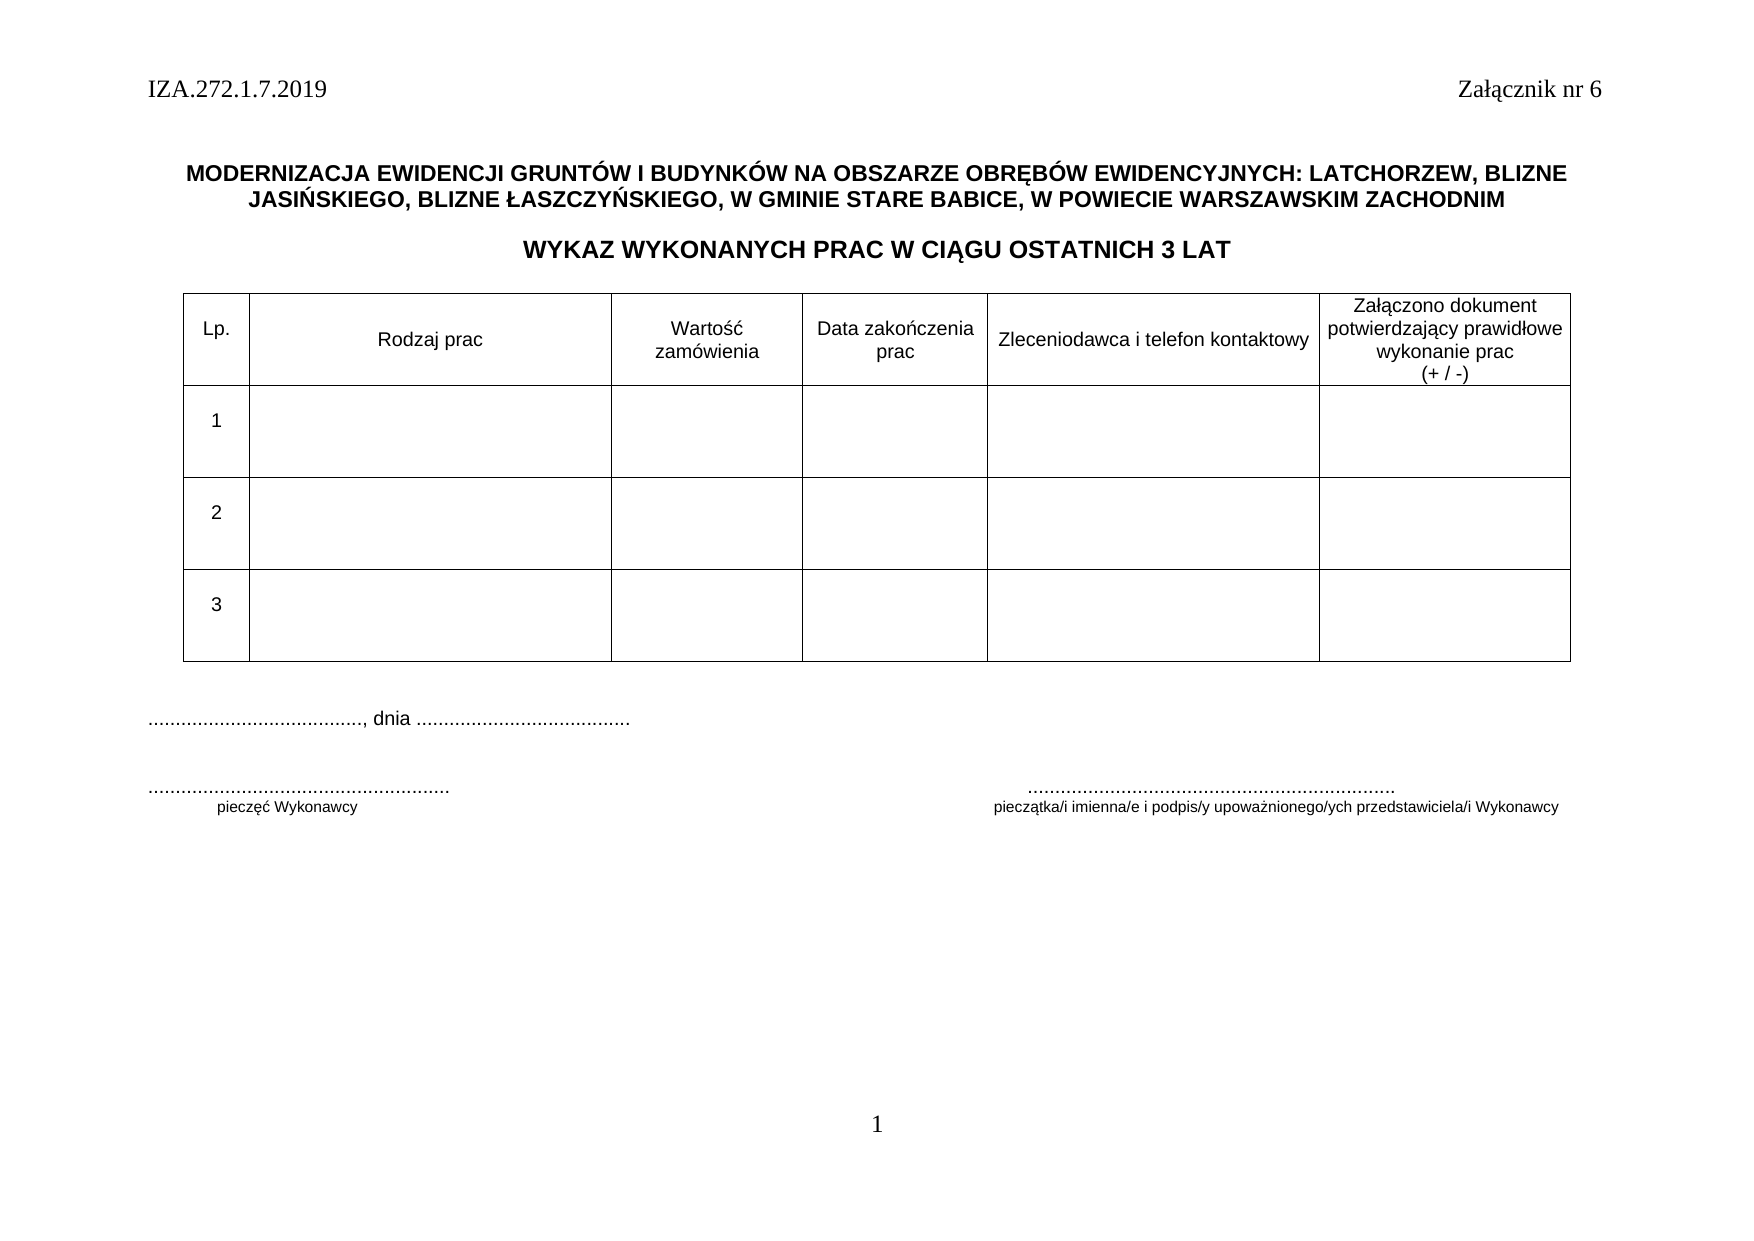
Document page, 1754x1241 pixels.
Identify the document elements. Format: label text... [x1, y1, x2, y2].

table_cell [988, 570, 1319, 661]
table_cell [250, 386, 611, 477]
table_cell [803, 386, 987, 477]
table_header Zleceniodawca i telefon kontaktowy [988, 294, 1319, 385]
text WYKAZ WYKONANYCH PRAC W CIĄGU OSTATNICH 3 LAT [148, 236, 1606, 264]
text MODERNIZACJA EWIDENCJI GRUNTÓW I BUDYNKÓW NA OBSZARZE OBRĘBÓW EWIDENCYJNYCH: LATCHORZEW, BLIZNE JASIŃSKIEGO, BLIZNE ŁASZCZYŃSKIEGO, W GMINIE STARE BABICE, W POWIECIE WARSZAWSKIM ZACHODNIM [148, 160, 1606, 213]
text ....................................................... ................................................................... [148, 775, 1606, 798]
table_cell 3 [184, 570, 249, 661]
table_header Data zakończenia prac [803, 294, 987, 385]
table_header Wartość zamówienia [612, 294, 802, 385]
table_cell [988, 386, 1319, 477]
table_header Załączono dokument potwierdzający prawidłowe wykonanie prac (+ / -) [1320, 294, 1570, 385]
table_cell [1320, 478, 1570, 569]
table_cell [988, 478, 1319, 569]
table_cell [612, 570, 802, 661]
table_cell [803, 478, 987, 569]
table_cell 2 [184, 478, 249, 569]
table_cell [803, 570, 987, 661]
table_cell [1320, 570, 1570, 661]
table_header Rodzaj prac [250, 294, 611, 385]
table_cell [1320, 386, 1570, 477]
table_cell [250, 570, 611, 661]
text pieczęć Wykonawcy pieczątka/i imienna/e i podpis/y upoważnionego/ych przedstawiciela/i Wykonawcy [148, 798, 1606, 816]
text ......................................., dnia ....................................... [148, 707, 1606, 730]
table_header Lp. [184, 294, 249, 385]
table_cell [612, 478, 802, 569]
table_cell [250, 478, 611, 569]
table_cell [612, 386, 802, 477]
table_cell 1 [184, 386, 249, 477]
